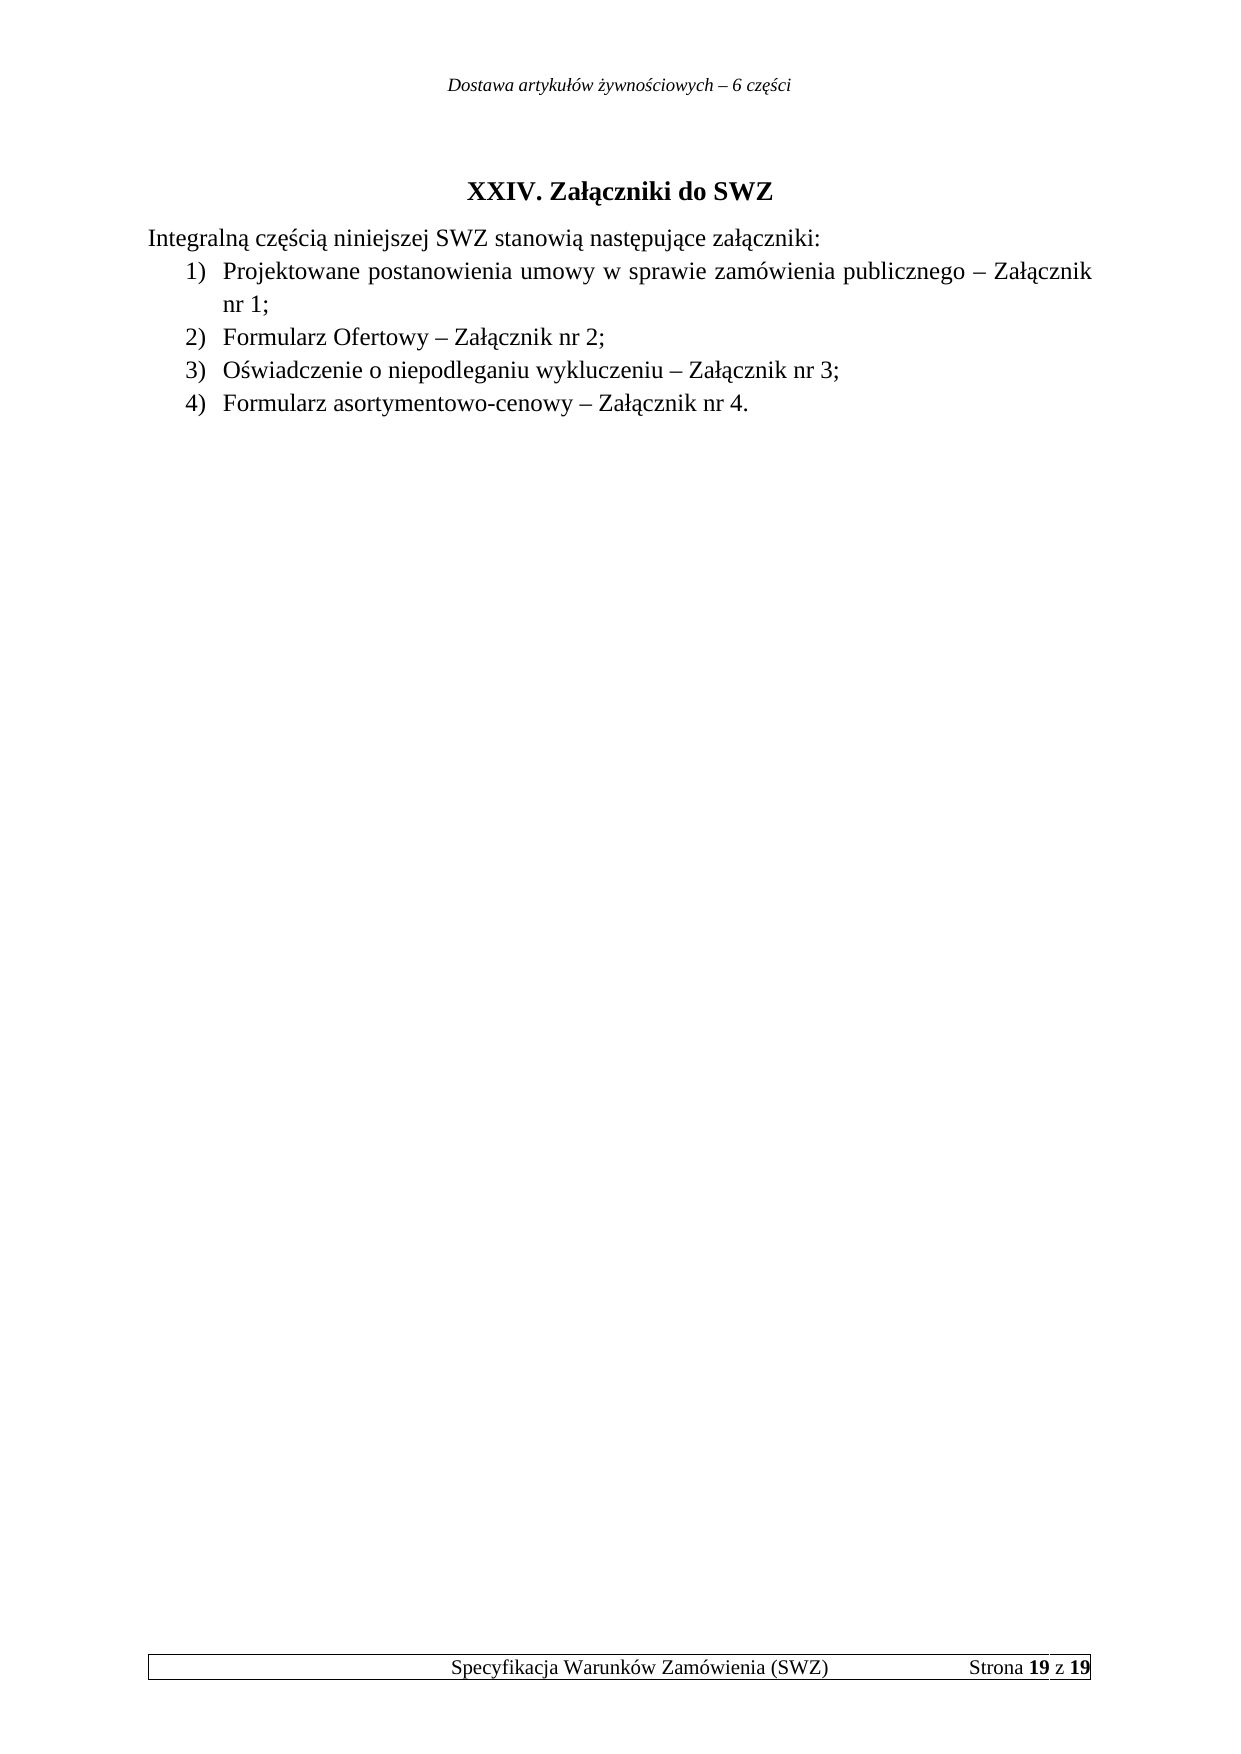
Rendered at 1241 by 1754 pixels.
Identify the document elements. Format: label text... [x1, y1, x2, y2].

list Oświadczenie o niepodleganiu wykluczeniu – Załącznik nr 3; [185, 356, 1093, 384]
text Integralną częścią niniejszej SWZ stanowią następujące załączniki: [148, 223, 1093, 252]
text XXIV. Załączniki do SWZ [148, 175, 1093, 206]
list Formularz Ofertowy – Załącznik nr 2; [185, 322, 1093, 351]
list Formularz asortymentowo-cenowy – Załącznik nr 4. [185, 388, 1093, 417]
list Projektowane postanowienia umowy w sprawie zamówienia publicznego – Załącznik nr 1; [185, 256, 1093, 318]
